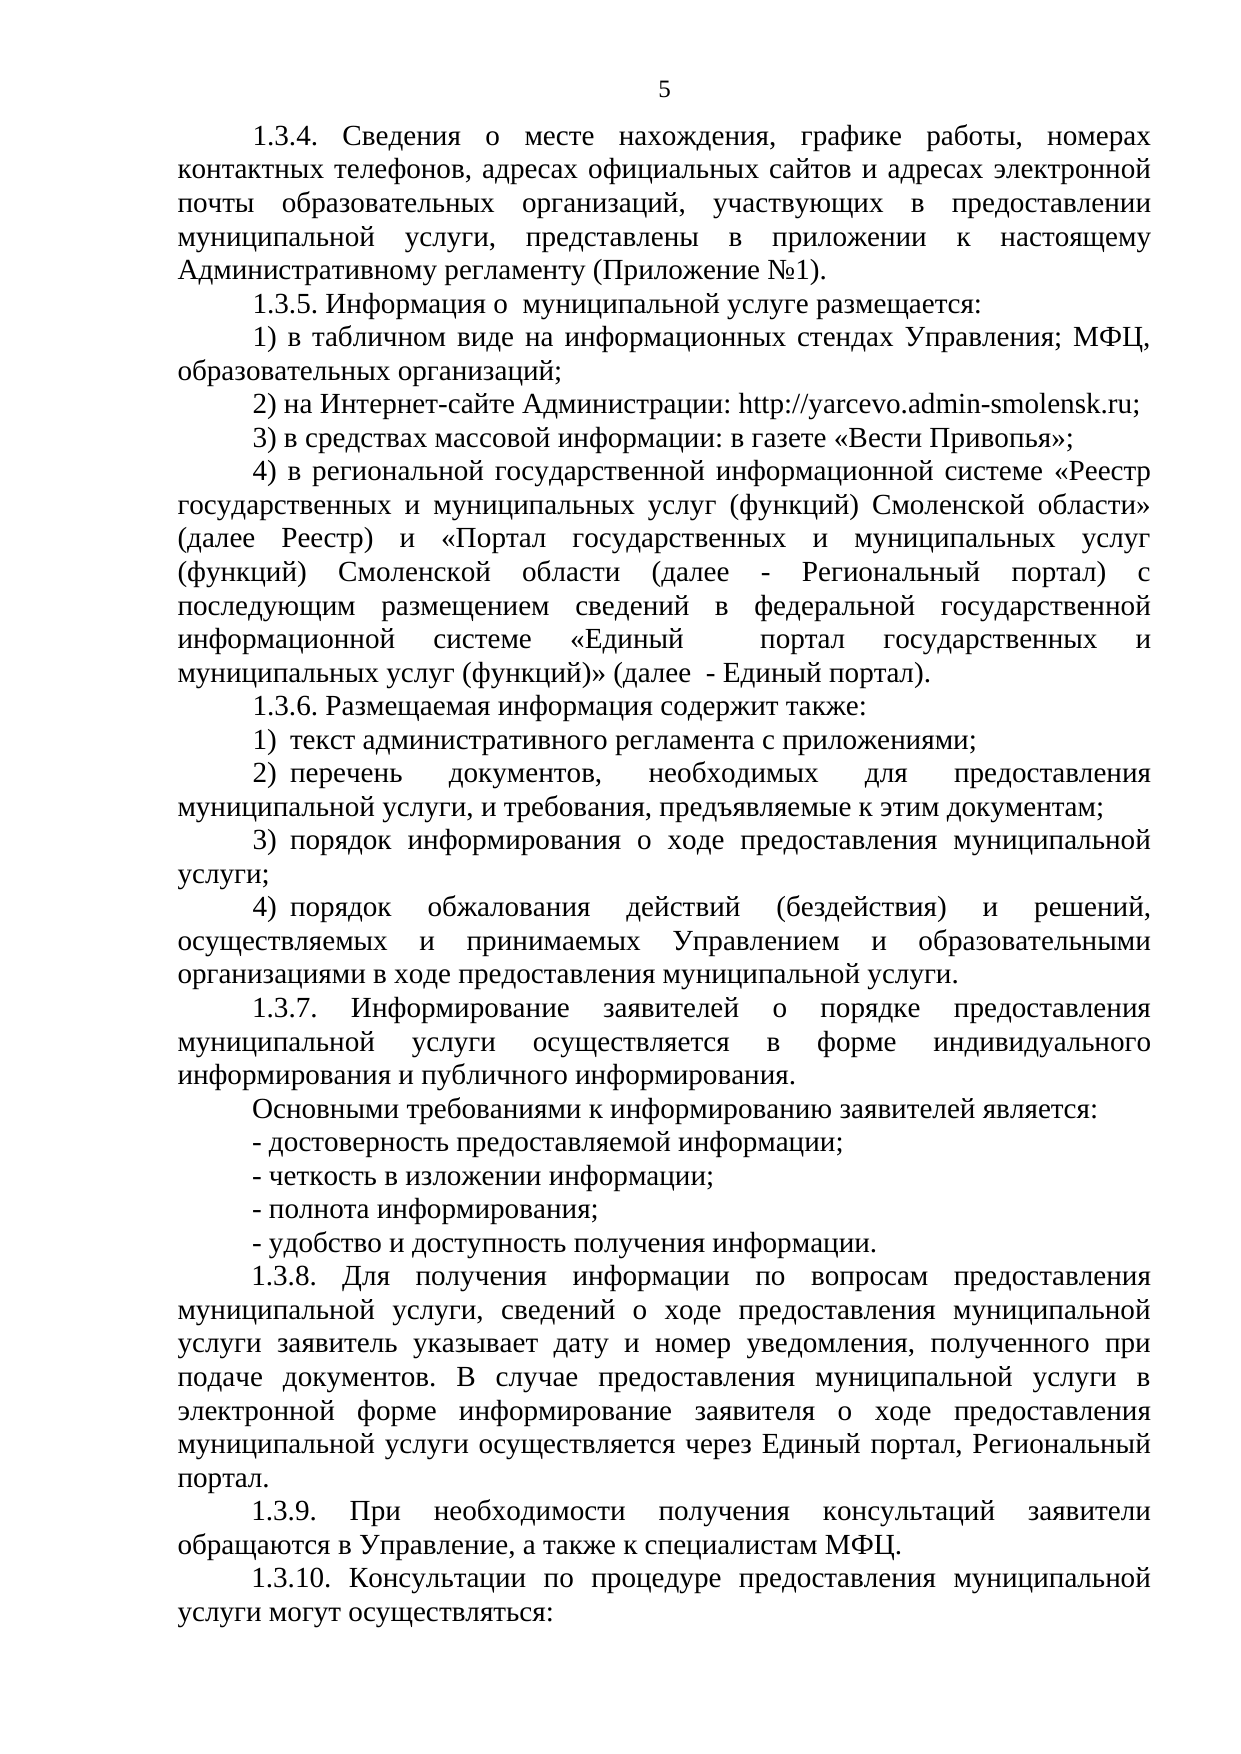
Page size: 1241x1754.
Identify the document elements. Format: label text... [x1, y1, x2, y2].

text 1) в табличном виде на информационных стендах Управления; МФЦ, образовательных организаций; [177, 319, 1152, 386]
text 1.3.10. Консультации по процедуре предоставления муниципальной услуги могут осуществляться: [177, 1560, 1152, 1627]
text 4) в региональной государственной информационной системе «Реестр государственных и муниципальных услуг (функций) Смоленской области» (далее Реестр) и «Портал государственных и муниципальных услуг (функций) Смоленской области (далее - Региональный портал) с последующим размещением сведений в федеральной государственной информационной системе «Единый портал государственных и муниципальных услуг (функций)» (далее - Единый портал). [177, 453, 1152, 688]
list порядок информирования о ходе предоставления муниципальной услуги; [177, 822, 1152, 889]
text 1.3.9. При необходимости получения консультаций заявители обращаются в Управление, а также к специалистам МФЦ. [177, 1493, 1152, 1560]
text 1.3.8. Для получения информации по вопросам предоставления муниципальной услуги, сведений о ходе предоставления муниципальной услуги заявитель указывает дату и номер уведомления, полученного при подаче документов. В случае предоставления муниципальной услуги в электронной форме информирование заявителя о ходе предоставления муниципальной услуги осуществляется через Единый портал, Региональный портал. [177, 1258, 1152, 1493]
text 1.3.5. Информация о муниципальной услуге размещается: [177, 286, 1152, 319]
text 1.3.4. Сведения о месте нахождения, графике работы, номерах контактных телефонов, адресах официальных сайтов и адресах электронной почты образовательных организаций, участвующих в предоставлении муниципальной услуги, представлены в приложении к настоящему Административному регламенту (Приложение №1). [177, 118, 1152, 286]
text 2) на Интернет-сайте Администрации: http://yarcevo.admin-smolensk.ru; [177, 386, 1152, 420]
text - полнота информирования; [177, 1191, 1152, 1225]
text - достоверность предоставляемой информации; [177, 1124, 1152, 1158]
text - удобство и доступность получения информации. [177, 1225, 1152, 1258]
text 3) в средствах массовой информации: в газете «Вести Привопья»; [177, 420, 1152, 453]
text 1.3.6. Размещаемая информация содержит также: [177, 688, 1152, 722]
list порядок обжалования действий (бездействия) и решений, осуществляемых и принимаемых Управлением и образовательными организациями в ходе предоставления муниципальной услуги. [177, 889, 1152, 990]
list перечень документов, необходимых для предоставления муниципальной услуги, и требования, предъявляемые к этим документам; [177, 755, 1152, 822]
text Основными требованиями к информированию заявителей является: [177, 1091, 1152, 1124]
text 1.3.7. Информирование заявителей о порядке предоставления муниципальной услуги осуществляется в форме индивидуального информирования и публичного информирования. [177, 990, 1152, 1091]
text - четкость в изложении информации; [177, 1158, 1152, 1191]
list текст административного регламента с приложениями; [177, 722, 1152, 755]
